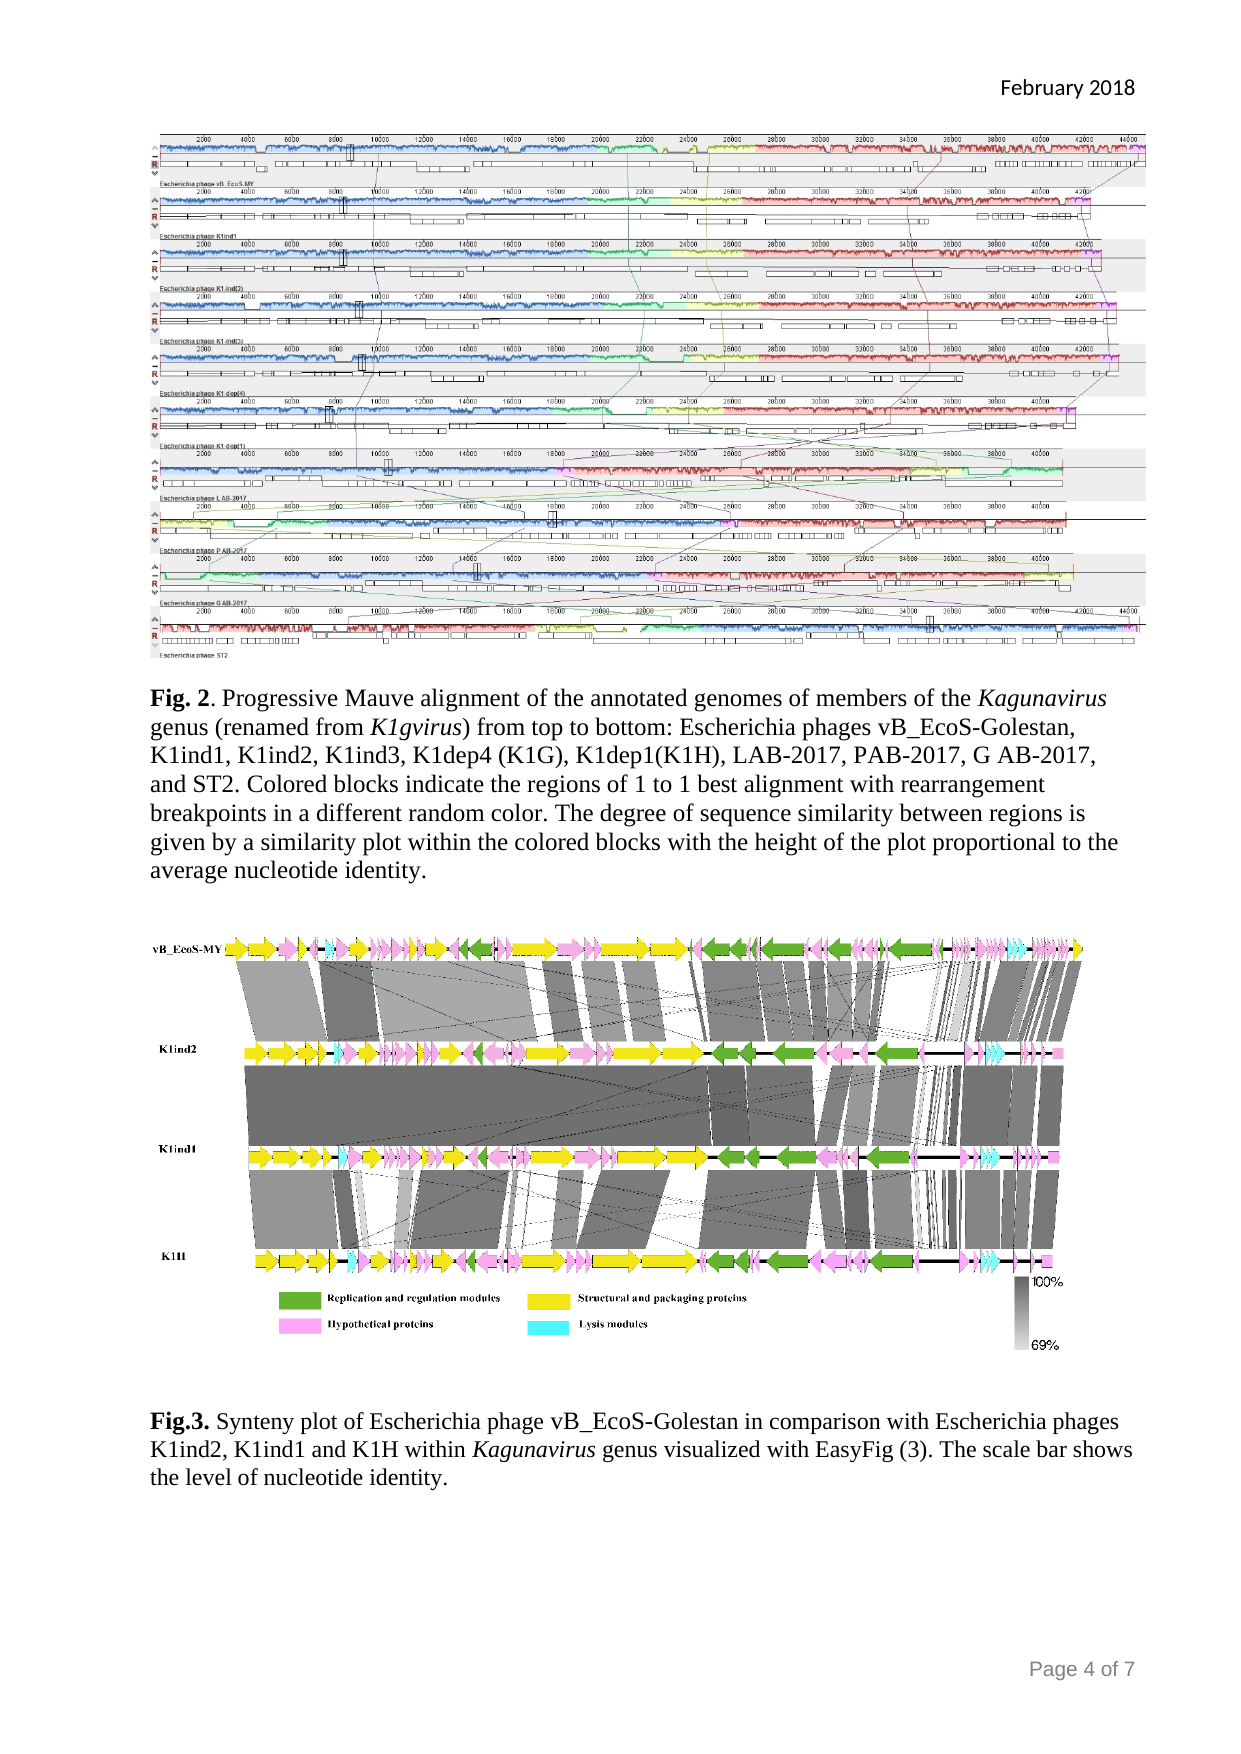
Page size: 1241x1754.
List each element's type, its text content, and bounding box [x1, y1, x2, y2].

picture [150, 134, 1146, 658]
text Fig. 2. Progressive Mauve alignment of the annotated genomes of members of the Kagunavirus genus (renamed from K1gvirus) from top to bottom: Escherichia phages vB_EcoS-Golestan, K1ind1, K1ind2, K1ind3, K1dep4 (K1G), K1dep1(K1H), LAB-2017, PAB-2017, G AB-2017, and ST2. Colored blocks indicate the regions of 1 to 1 best alignment with rearrangement breakpoints in a different random color. The degree of sequence similarity between regions is given by a similarity plot within the colored blocks with the height of the plot proportional to the average nucleotide identity. [150, 683, 1135, 884]
text Fig.3. Synteny plot of Escherichia phage vB_EcoS-Golestan in comparison with Escherichia phages K1ind2, K1ind1 and K1H within Kagunavirus genus visualized with EasyFig (3). The scale bar shows the level of nucleotide identity. [150, 1406, 1135, 1490]
picture [150, 937, 1083, 1353]
